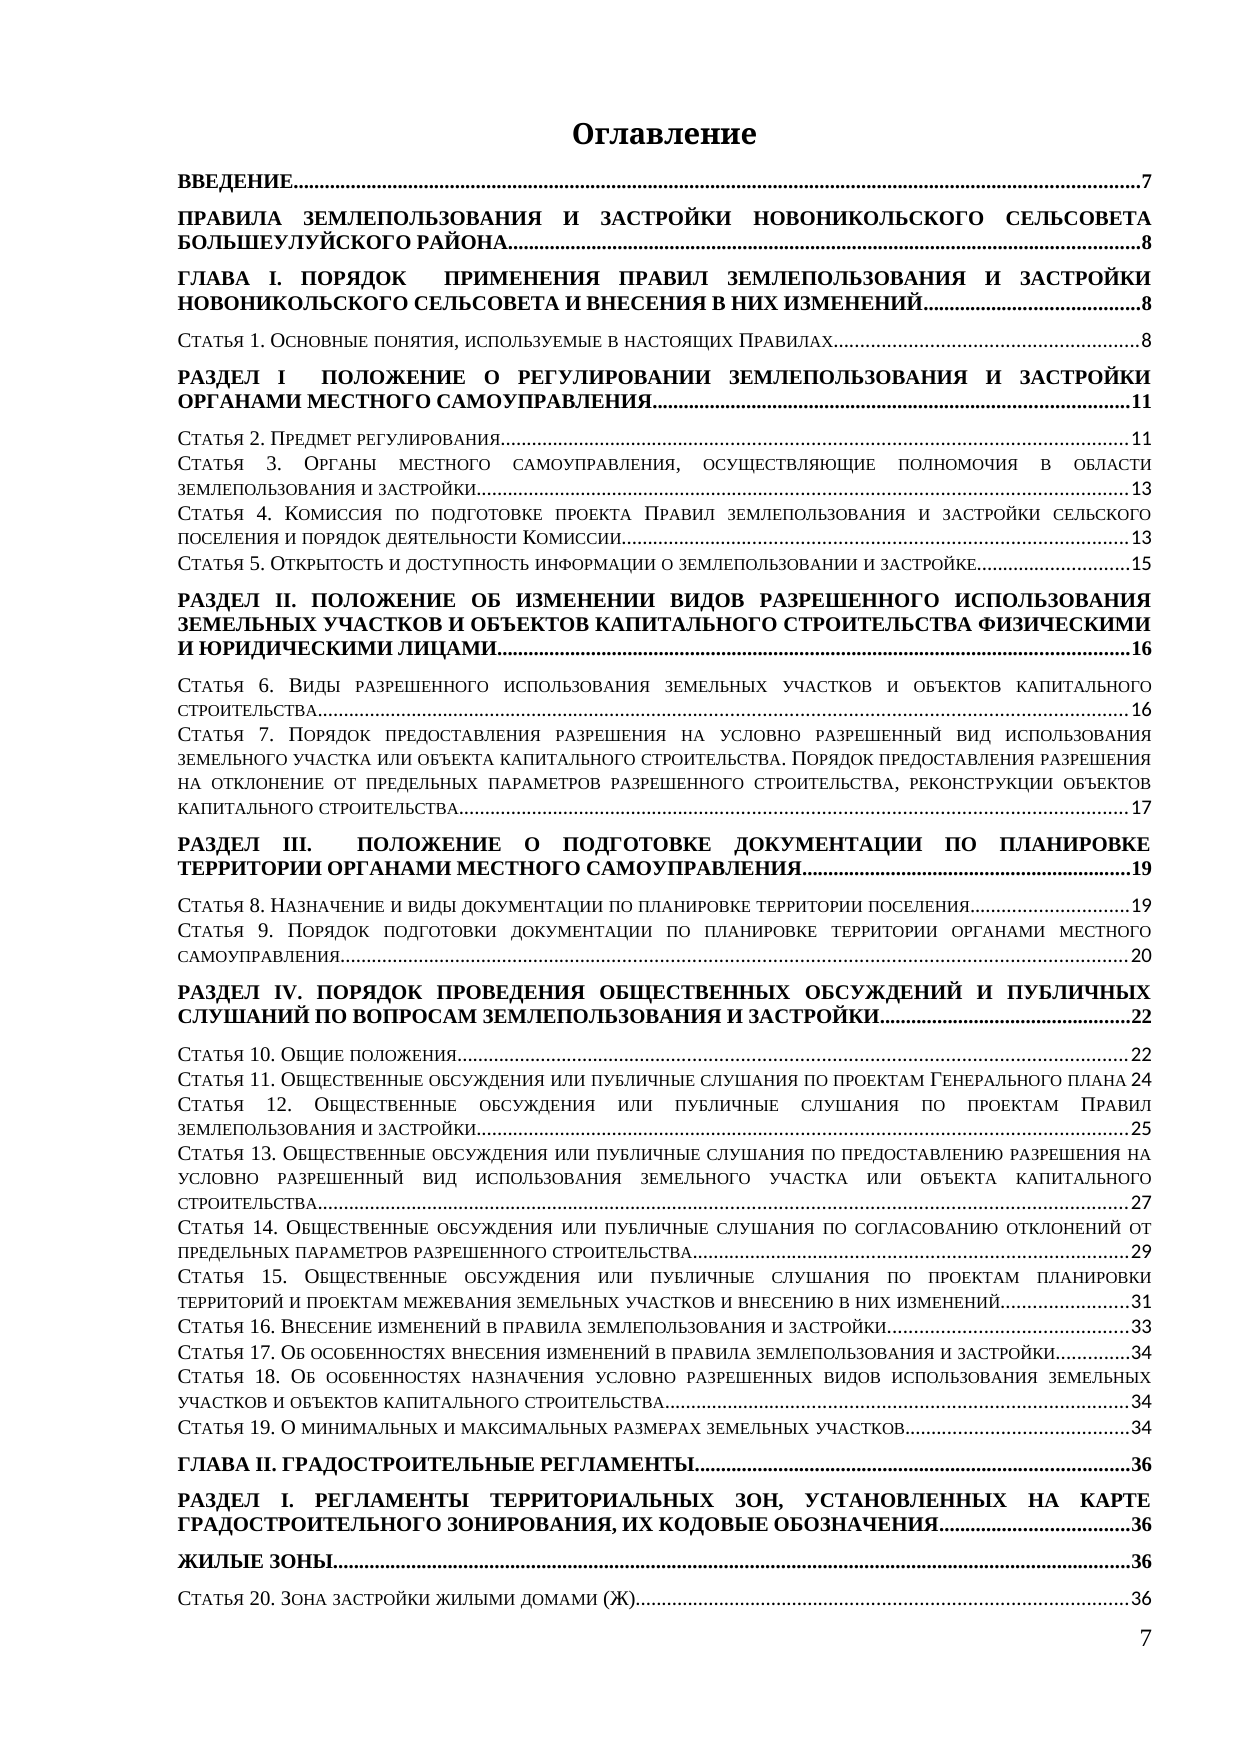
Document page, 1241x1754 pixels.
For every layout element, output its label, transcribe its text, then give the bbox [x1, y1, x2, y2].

text Статья 18. Об особенностях назначения условно разрешенных видов использования земельных участков и объектов капитального строительства 34 [177, 1364, 1152, 1414]
text Статья 20. Зона застройки жилыми домами (Ж) 36 [177, 1586, 1152, 1611]
text Статья 1. Основные понятия, используемые в настоящих Правилах 8 [177, 327, 1152, 352]
text Статья 10. Общие положения 22 [177, 1041, 1152, 1066]
text Статья 2. Предмет регулирования 11 [177, 426, 1152, 451]
text Статья 9. Порядок подготовки документации по планировке территории органами местного самоуправления 20 [177, 918, 1152, 968]
text Статья 16. Внесение изменений в правила землепользования и застройки 33 [177, 1313, 1152, 1339]
text Статья 5. Открытость и доступность информации о землепользовании и застройке 15 [177, 550, 1152, 575]
text Статья 13. Общественные обсуждения или публичные слушания по предоставлению разрешения на условно разрешенный вид использования земельного участка или объекта капитального строительства 27 [177, 1141, 1152, 1214]
text Статья 3. Органы местного самоуправления, осуществляющие полномочия в области землепользования и застройки 13 [177, 451, 1152, 500]
text Статья 14. Общественные обсуждения или публичные слушания по согласованию отклонений от предельных параметров разрешенного строительства 29 [177, 1214, 1152, 1264]
subtitle Оглавление [177, 118, 1152, 152]
text Жилые зоны 36 [177, 1549, 1152, 1573]
text Статья 15. Общественные обсуждения или публичные слушания по проектам планировки территорий и проектам межевания земельных участков и внесению в них изменений 31 [177, 1264, 1152, 1313]
text Статья 7. Порядок предоставления разрешения на условно разрешенный вид использования земельного участка или объекта капитального строительства. Порядок предоставления разрешения на отклонение от предельных параметров разрешенного строительства, реконструкции объектов капитального строительства 17 [177, 722, 1152, 819]
text Статья 6. Виды разрешенного использования земельных участков и объектов капитального строительства. 16 [177, 672, 1152, 722]
text Правила землепользования и застройки Новоникольского сельсовета Большеулуйского района 8 [177, 206, 1152, 254]
text ГЛАВА I. Порядок применения правил землепользования и застройки Новоникольского сельсовета и внесения в них изменений 8 [177, 266, 1152, 314]
text Статья 17. Об особенностях внесения изменений в правила землепользования и застройки 34 [177, 1339, 1152, 1364]
text Статья 12. Общественные обсуждения или публичные слушания по проектам Правил землепользования и застройки 25 [177, 1092, 1152, 1141]
text Введение 7 [177, 169, 1152, 193]
text Статья 19. О минимальных и максимальных размерах земельных участков 34 [177, 1414, 1152, 1439]
text РАЗДЕЛ III. Положение о подготовке документации по планировке территории органами местного самоуправления 19 [177, 832, 1152, 880]
text РАЗДЕЛ II. Положение об изменении видов разрешенного использования земельных участков и объектов капитального строительства физическими и юридическими лицами. 16 [177, 588, 1152, 660]
text Статья 11. Общественные обсуждения или публичные слушания по проектам Генерального плана 24 [177, 1066, 1152, 1092]
text Статья 8. Назначение и виды документации по планировке территории поселения. 19 [177, 893, 1152, 918]
text Раздел I. Регламенты территориальных зон, установленных на карте градостроительного зонирования, их кодовые обозначения 36 [177, 1488, 1152, 1536]
text ГЛАВА II. Градостроительные регламенты. 36 [177, 1452, 1152, 1476]
text РАЗДЕЛ I Положение о регулировании землепользования и застройки органами местного самоуправления 11 [177, 365, 1152, 413]
text Раздел IV. Порядок проведения общественных обсуждений и публичных слушаний по вопросам землепользования и застройки 22 [177, 980, 1152, 1028]
text Статья 4. Комиссия по подготовке проекта Правил землепользования и застройки сельского поселения и порядок деятельности Комиссии 13 [177, 500, 1152, 550]
